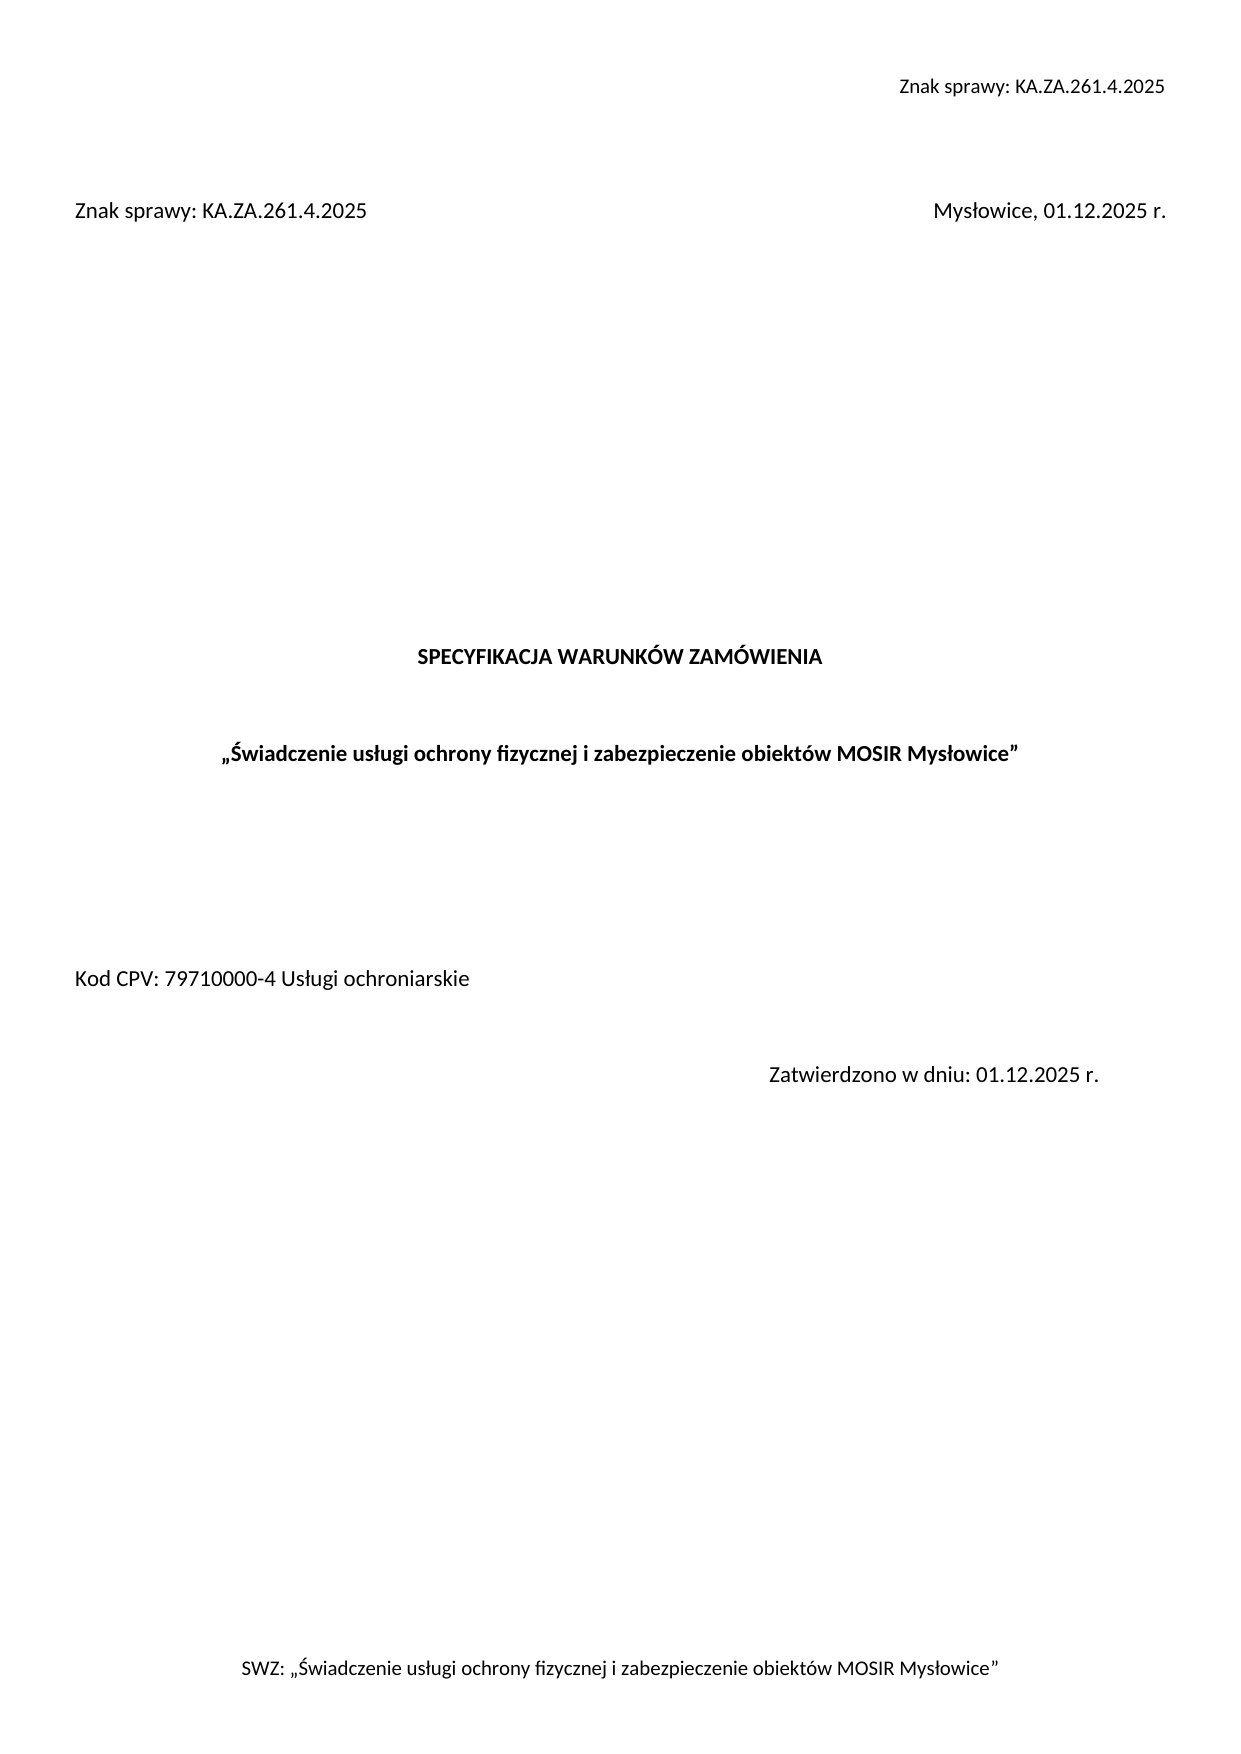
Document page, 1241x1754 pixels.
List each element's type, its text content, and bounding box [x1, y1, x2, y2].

text Znak sprawy: KA.ZA.261.4.2025 Mysłowice, 01.12.2025 r. [75, 196, 1165, 224]
text SPECYFIKACJA WARUNKÓW ZAMÓWIENIA [75, 642, 1165, 670]
text Zatwierdzono w dniu: 01.12.2025 r. [517, 1061, 1165, 1089]
text Kod CPV: 79710000-4 Usługi ochroniarskie [75, 964, 1165, 992]
text „Świadczenie usługi ochrony fizycznej i zabezpieczenie obiektów MOSIR Mysłowice” [75, 739, 1165, 767]
